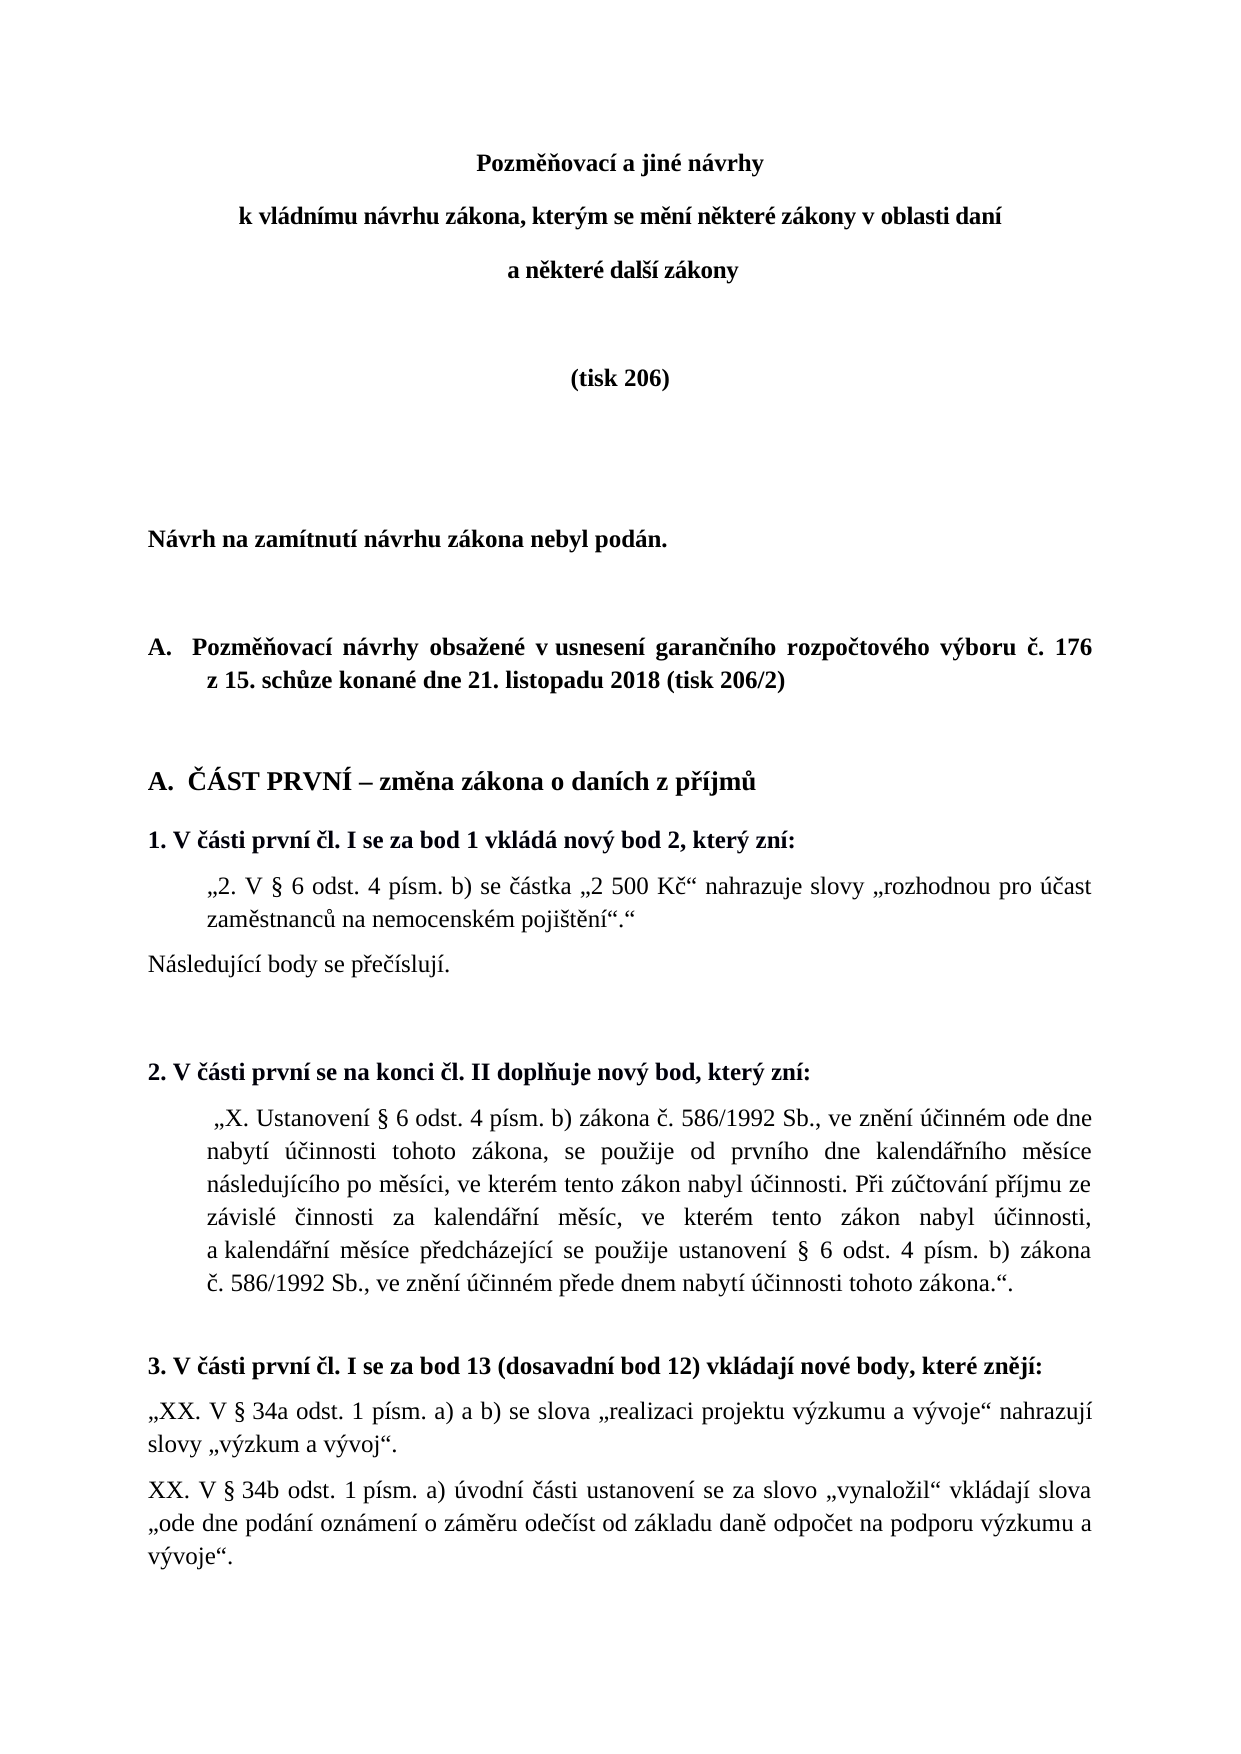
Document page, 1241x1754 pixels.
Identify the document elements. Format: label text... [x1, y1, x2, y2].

text 2. V části první se na konci čl. II doplňuje nový bod, který zní: [148, 1057, 1093, 1086]
text XX. V § 34b odst. 1 písm. a) úvodní části ustanovení se za slovo „vynaložil“ vkládají slova „ode dne podání oznámení o záměru odečíst od základu daně odpočet na podporu výzkumu a vývoje“. [148, 1475, 1093, 1570]
text Následující body se přečíslují. [148, 949, 1093, 978]
text Pozměňovací a jiné návrhy [148, 148, 1093, 176]
text „2. V § 6 odst. 4 písm. b) se částka „2 500 Kč“ nahrazuje slovy „rozhodnou pro účast zaměstnanců na nemocenském pojištění“.“ [207, 871, 1093, 933]
text A. ČÁST PRVNÍ – změna zákona o daních z příjmů [148, 765, 1093, 796]
text a některé další zákony [148, 255, 1093, 284]
text (tisk 206) [148, 363, 1093, 392]
text Pozměňovací návrhy obsažené v usnesení garančního rozpočtového výboru č. 176 z 15. schůze konané dne 21. listopadu 2018 (tisk 206/2) [148, 632, 1093, 694]
text Návrh na zamítnutí návrhu zákona nebyl podán. [148, 524, 1093, 553]
text „XX. V § 34a odst. 1 písm. a) a b) se slova „realizaci projektu výzkumu a vývoje“ nahrazují slovy „výzkum a vývoj“. [148, 1396, 1093, 1458]
text 1. V části první čl. I se za bod 1 vkládá nový bod 2, který zní: [148, 825, 1093, 854]
text k vládnímu návrhu zákona, kterým se mění některé zákony v oblasti daní [148, 201, 1093, 230]
list 3. V části první čl. I se za bod 13 (dosavadní bod 12) vkládají nové body, které znějí: [148, 1351, 1093, 1379]
list „X. Ustanovení § 6 odst. 4 písm. b) zákona č. 586/1992 Sb., ve znění účinném ode dne nabytí účinnosti tohoto zákona, se použije od prvního dne kalendářního měsíce následujícího po měsíci, ve kterém tento zákon nabyl účinnosti. Při zúčtování příjmu ze závislé činnosti za kalendářní měsíc, ve kterém tento zákon nabyl účinnosti, a kalendářní měsíce předcházející se použije ustanovení § 6 odst. 4 písm. b) zákona č. 586/1992 Sb., ve znění účinném přede dnem nabytí účinnosti tohoto zákona.“. [207, 1103, 1093, 1297]
